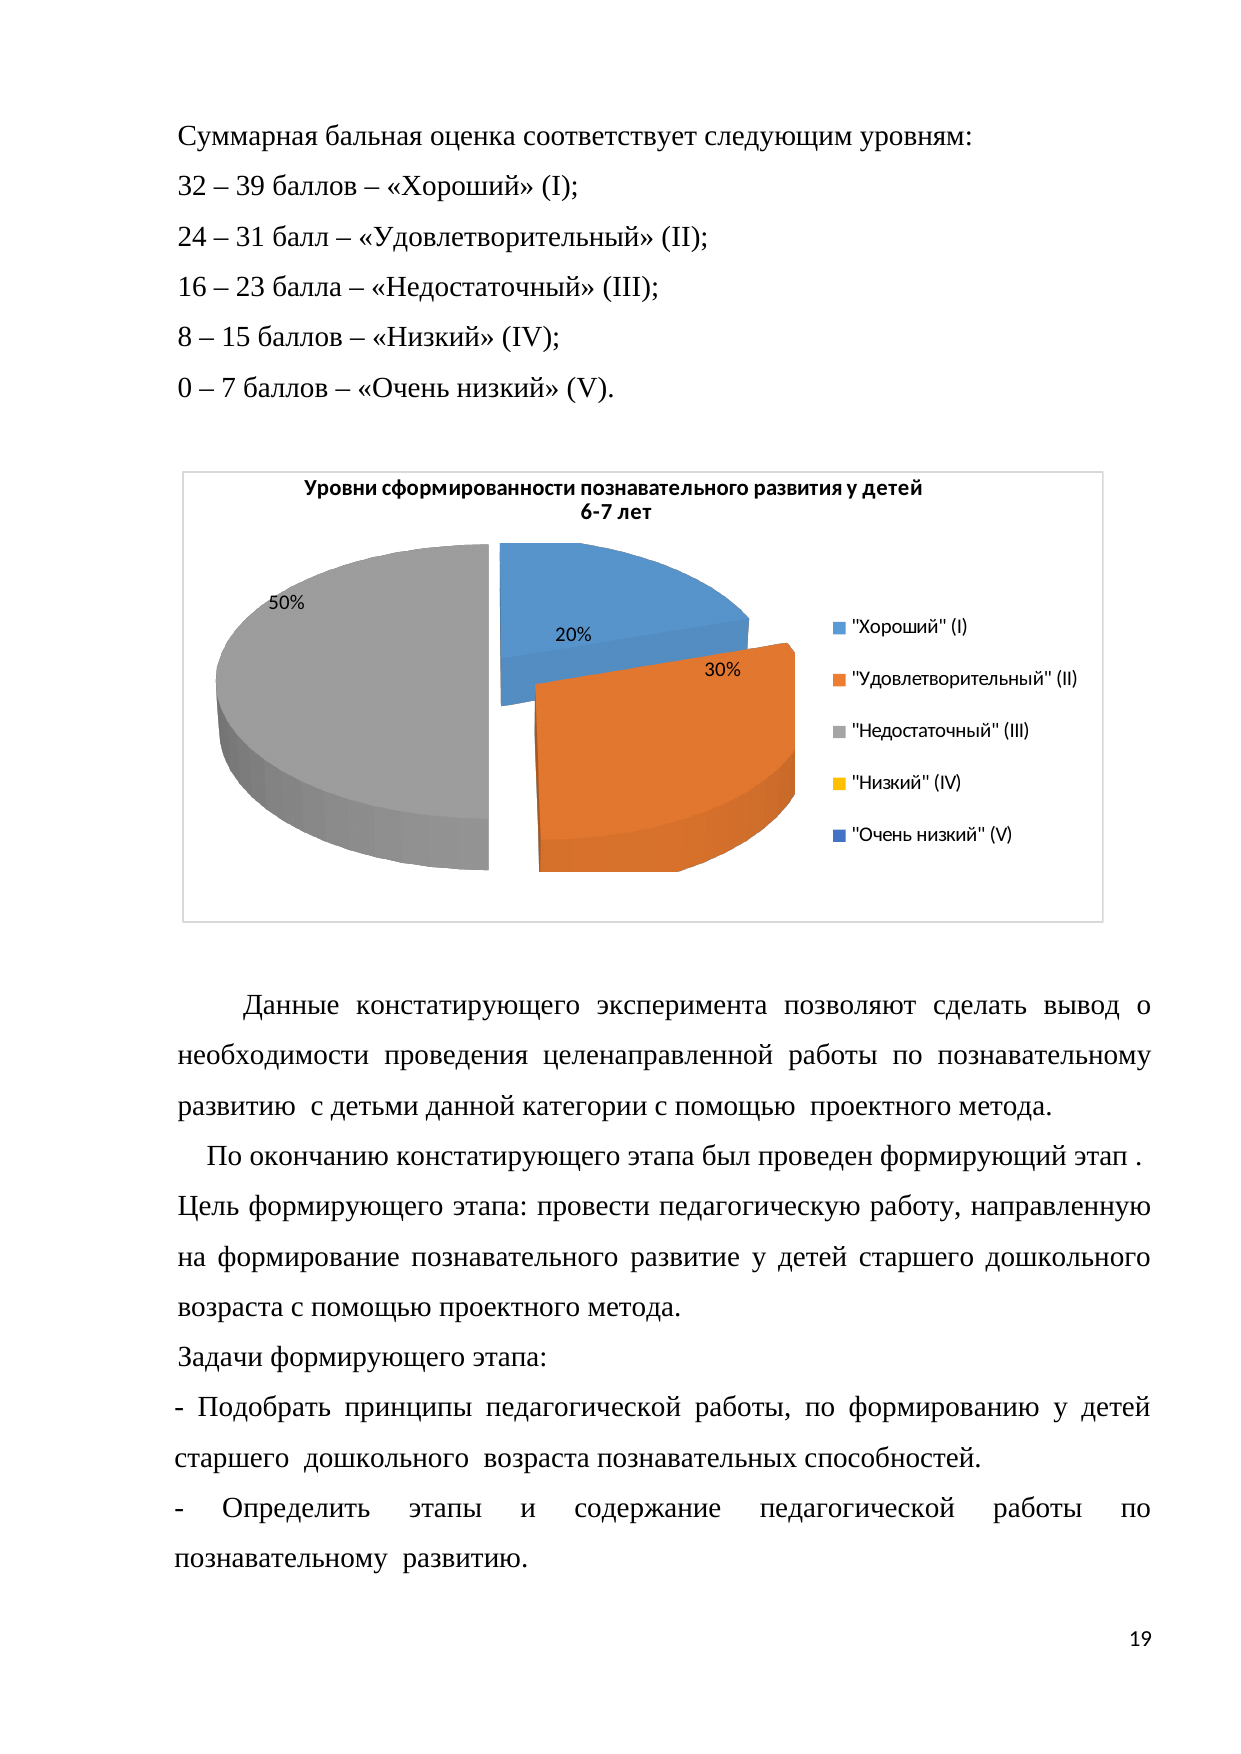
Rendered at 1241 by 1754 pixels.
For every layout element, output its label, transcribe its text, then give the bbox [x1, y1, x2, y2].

text 0 – 7 баллов – «Очень низкий» (V). [177, 370, 1152, 403]
text Задачи формирующего этапа: [177, 1339, 1152, 1373]
text - Подобрать принципы педагогической работы, по формированию у детей старшего дошкольного возраста познавательных способностей. [174, 1389, 1152, 1473]
text - Определить этапы и содержание педагогической работы по познавательному развитию. [174, 1490, 1152, 1574]
text 16 – 23 балла – «Недостаточный» (III); [177, 269, 1152, 303]
text Данные констатирующего эксперимента позволяют сделать вывод о необходимости проведения целенаправленной работы по познавательному развитию с детьми данной категории с помощью проектного метода. [177, 987, 1152, 1121]
text Цель формирующего этапа: провести педагогическую работу, направленную на формирование познавательного развитие у детей старшего дошкольного возраста с помощью проектного метода. [177, 1188, 1152, 1322]
text 8 – 15 баллов – «Низкий» (IV); [177, 319, 1152, 353]
text 32 – 39 баллов – «Хороший» (I); [177, 168, 1152, 202]
text 24 – 31 балл – «Удовлетворительный» (II); [177, 219, 1152, 252]
text Суммарная бальная оценка соответствует следующим уровням: [177, 118, 1152, 152]
text По окончанию констатирующего этапа был проведен формирующий этап . [177, 1138, 1152, 1172]
